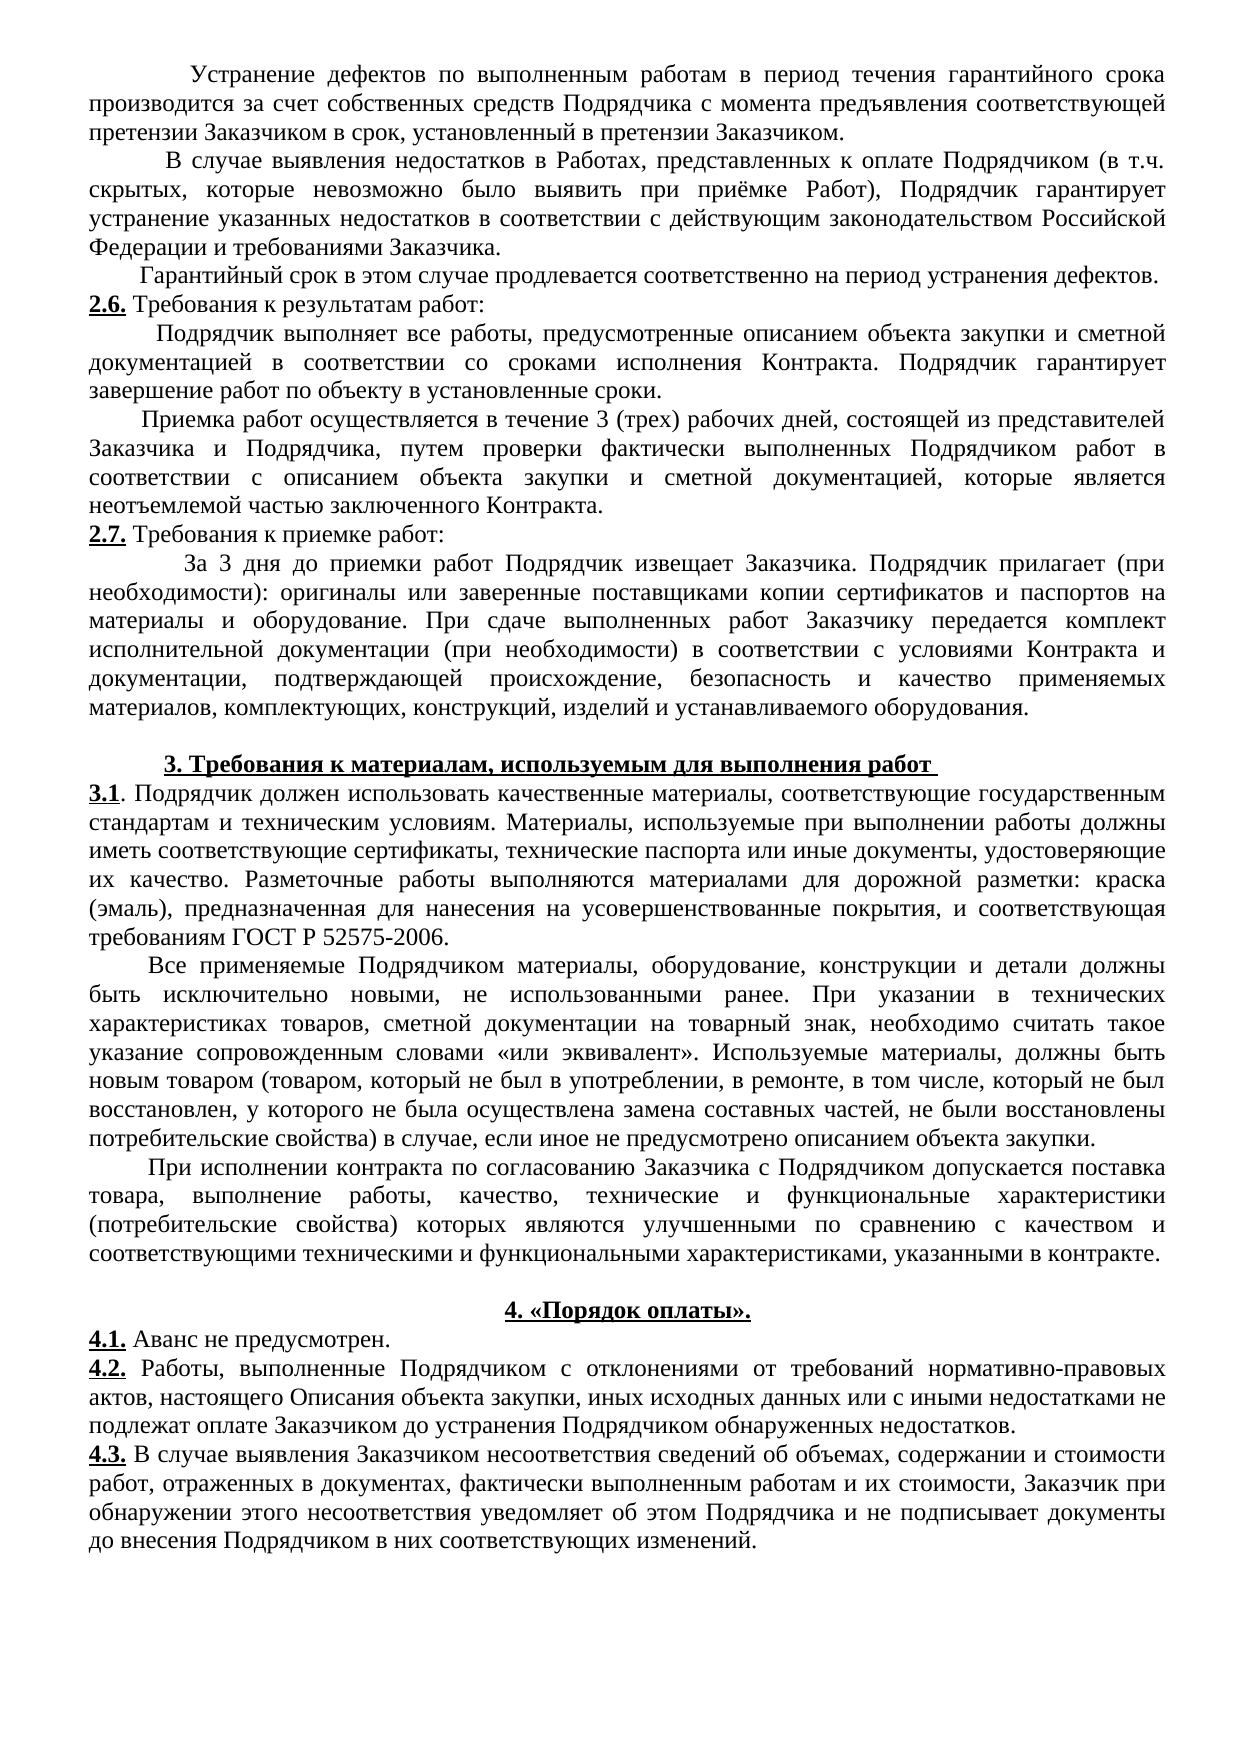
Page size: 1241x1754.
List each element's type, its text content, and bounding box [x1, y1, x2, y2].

text 3.1. Подрядчик должен использовать качественные материалы, соответствующие государственным стандартам и техническим условиям. Материалы, используемые при выполнении работы должны иметь соответствующие сертификаты, технические паспорта или иные документы, удостоверяющие их качество. Разметочные работы выполняются материалами для дорожной разметки: краска (эмаль), предназначенная для нанесения на усовершенствованные покрытия, и соответствующая требованиям ГОСТ Р 52575-2006. [89, 778, 1167, 950]
text 3. Требования к материалам, используемым для выполнения работ [89, 749, 1167, 778]
text 4.1. Аванс не предусмотрен. [89, 1324, 1167, 1353]
text 4.3. В случае выявления Заказчиком несоответствия сведений об объемах, содержании и стоимости работ, отраженных в документах, фактически выполненным работам и их стоимости, Заказчик при обнаружении этого несоответствия уведомляет об этом Подрядчика и не подписывает документы до внесения Подрядчиком в них соответствующих изменений. [89, 1439, 1167, 1554]
text 2.6. Требования к результатам работ: [89, 289, 1167, 318]
text Устранение дефектов по выполненным работам в период течения гарантийного срока производится за счет собственных средств Подрядчика с момента предъявления соответствующей претензии Заказчиком в срок, установленный в претензии Заказчиком. [89, 59, 1167, 145]
text Гарантийный срок в этом случае продлевается соответственно на период устранения дефектов. [89, 260, 1167, 289]
text В случае выявления недостатков в Работах, представленных к оплате Подрядчиком (в т.ч. скрытых, которые невозможно было выявить при приёмке Работ), Подрядчик гарантирует устранение указанных недостатков в соответствии с действующим законодательством Российской Федерации и требованиями Заказчика. [89, 145, 1167, 260]
text 4. «Порядок оплаты». [89, 1295, 1167, 1324]
text За 3 дня до приемки работ Подрядчик извещает Заказчика. Подрядчик прилагает (при необходимости): оригиналы или заверенные поставщиками копии сертификатов и паспортов на материалы и оборудование. При сдаче выполненных работ Заказчику передается комплект исполнительной документации (при необходимости) в соответствии с условиями Контракта и документации, подтверждающей происхождение, безопасность и качество применяемых материалов, комплектующих, конструкций, изделий и устанавливаемого оборудования. [89, 548, 1167, 720]
text При исполнении контракта по согласованию Заказчика с Подрядчиком допускается поставка товара, выполнение работы, качество, технические и функциональные характеристики (потребительские свойства) которых являются улучшенными по сравнению с качеством и соответствующими техническими и функциональными характеристиками, указанными в контракте. [89, 1152, 1167, 1267]
text 4.2. Работы, выполненные Подрядчиком с отклонениями от требований нормативно-правовых актов, настоящего Описания объекта закупки, иных исходных данных или с иными недостатками не подлежат оплате Заказчиком до устранения Подрядчиком обнаруженных недостатков. [89, 1353, 1167, 1439]
text Все применяемые Подрядчиком материалы, оборудование, конструкции и детали должны быть исключительно новыми, не использованными ранее. При указании в технических характеристиках товаров, сметной документации на товарный знак, необходимо считать такое указание сопровожденным словами «или эквивалент». Используемые материалы, должны быть новым товаром (товаром, который не был в употреблении, в ремонте, в том числе, который не был восстановлен, у которого не была осуществлена замена составных частей, не были восстановлены потребительские свойства) в случае, если иное не предусмотрено описанием объекта закупки. [89, 950, 1167, 1152]
text Приемка работ осуществляется в течение 3 (трех) рабочих дней, состоящей из представителей Заказчика и Подрядчика, путем проверки фактически выполненных Подрядчиком работ в соответствии с описанием объекта закупки и сметной документацией, которые является неотъемлемой частью заключенного Контракта. [89, 404, 1167, 519]
text Подрядчик выполняет все работы, предусмотренные описанием объекта закупки и сметной документацией в соответствии со сроками исполнения Контракта. Подрядчик гарантирует завершение работ по объекту в установленные сроки. [89, 318, 1167, 404]
text 2.7. Требования к приемке работ: [89, 519, 1167, 548]
